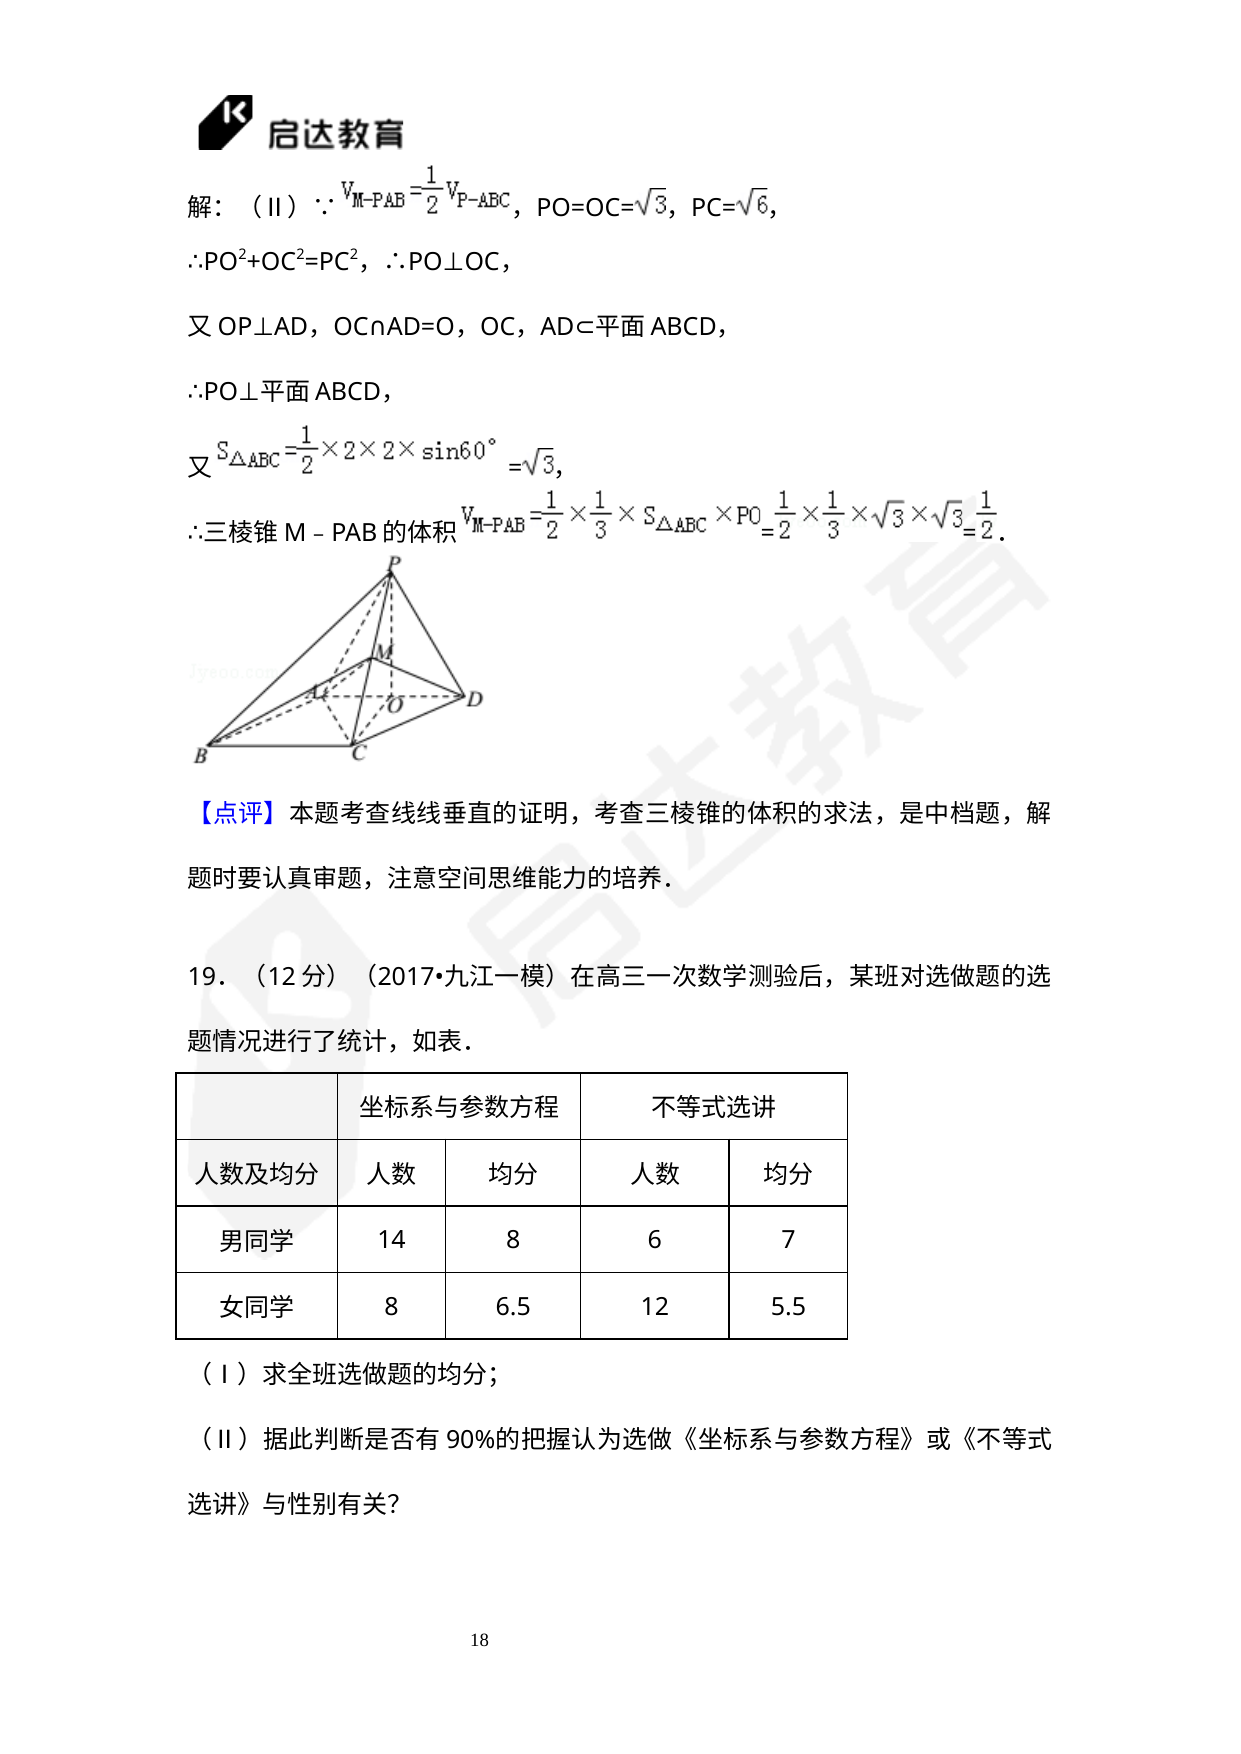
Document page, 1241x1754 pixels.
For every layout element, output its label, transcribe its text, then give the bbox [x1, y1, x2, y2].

picture [198, 95, 404, 150]
text （Ⅰ）求全班选做题的均分； [187, 1340, 1053, 1405]
picture [337, 162, 511, 217]
table_cell 7 [730, 1207, 847, 1272]
picture [736, 188, 768, 217]
table_cell 人数及均分 [177, 1140, 337, 1205]
picture [634, 188, 666, 217]
table_cell 6 [581, 1207, 728, 1272]
table_cell 人数 [338, 1140, 445, 1205]
text 19．（12分）（2017•九江一模）在高三一次数学测验后，某班对选做题的选题情况进行了统计，如表． [187, 942, 1053, 1072]
text （Ⅱ）据此判断是否有90%的把握认为选做《坐标系与参数方程》或《不等式选讲》与性别有关？ [187, 1405, 1053, 1535]
text ∴PO2+OC2=PC2，∴PO⊥OC， [187, 227, 1053, 292]
table_cell 12 [581, 1273, 728, 1338]
table_cell 14 [338, 1207, 445, 1272]
table_header [177, 1074, 337, 1138]
table_cell 均分 [730, 1140, 847, 1205]
table_cell 人数 [581, 1140, 728, 1205]
text 又OP⊥AD，OC∩AD=O，OC，AD⊂平面ABCD， [187, 292, 1053, 357]
picture [774, 487, 963, 542]
text 解：（Ⅱ）∵，PO=OC=，PC=， [187, 162, 1053, 227]
picture [976, 487, 997, 542]
text ∴PO⊥平面ABCD， [187, 357, 1053, 422]
picture [457, 487, 761, 542]
table_cell 5.5 [730, 1273, 847, 1338]
table_cell 8 [338, 1273, 445, 1338]
text 【点评】本题考查线线垂直的证明，考查三棱锥的体积的求法，是中档题，解题时要认真审题，注意空间思维能力的培养． [187, 779, 1053, 909]
picture [522, 448, 554, 477]
table_cell 男同学 [177, 1207, 337, 1272]
table_header 坐标系与参数方程 [338, 1074, 580, 1138]
table_cell 8 [446, 1207, 580, 1272]
table_cell 女同学 [177, 1273, 337, 1338]
picture [187, 552, 488, 768]
table_cell 6.5 [446, 1273, 580, 1338]
table_cell 均分 [446, 1140, 580, 1205]
table_header 不等式选讲 [581, 1074, 847, 1138]
picture [212, 422, 508, 477]
